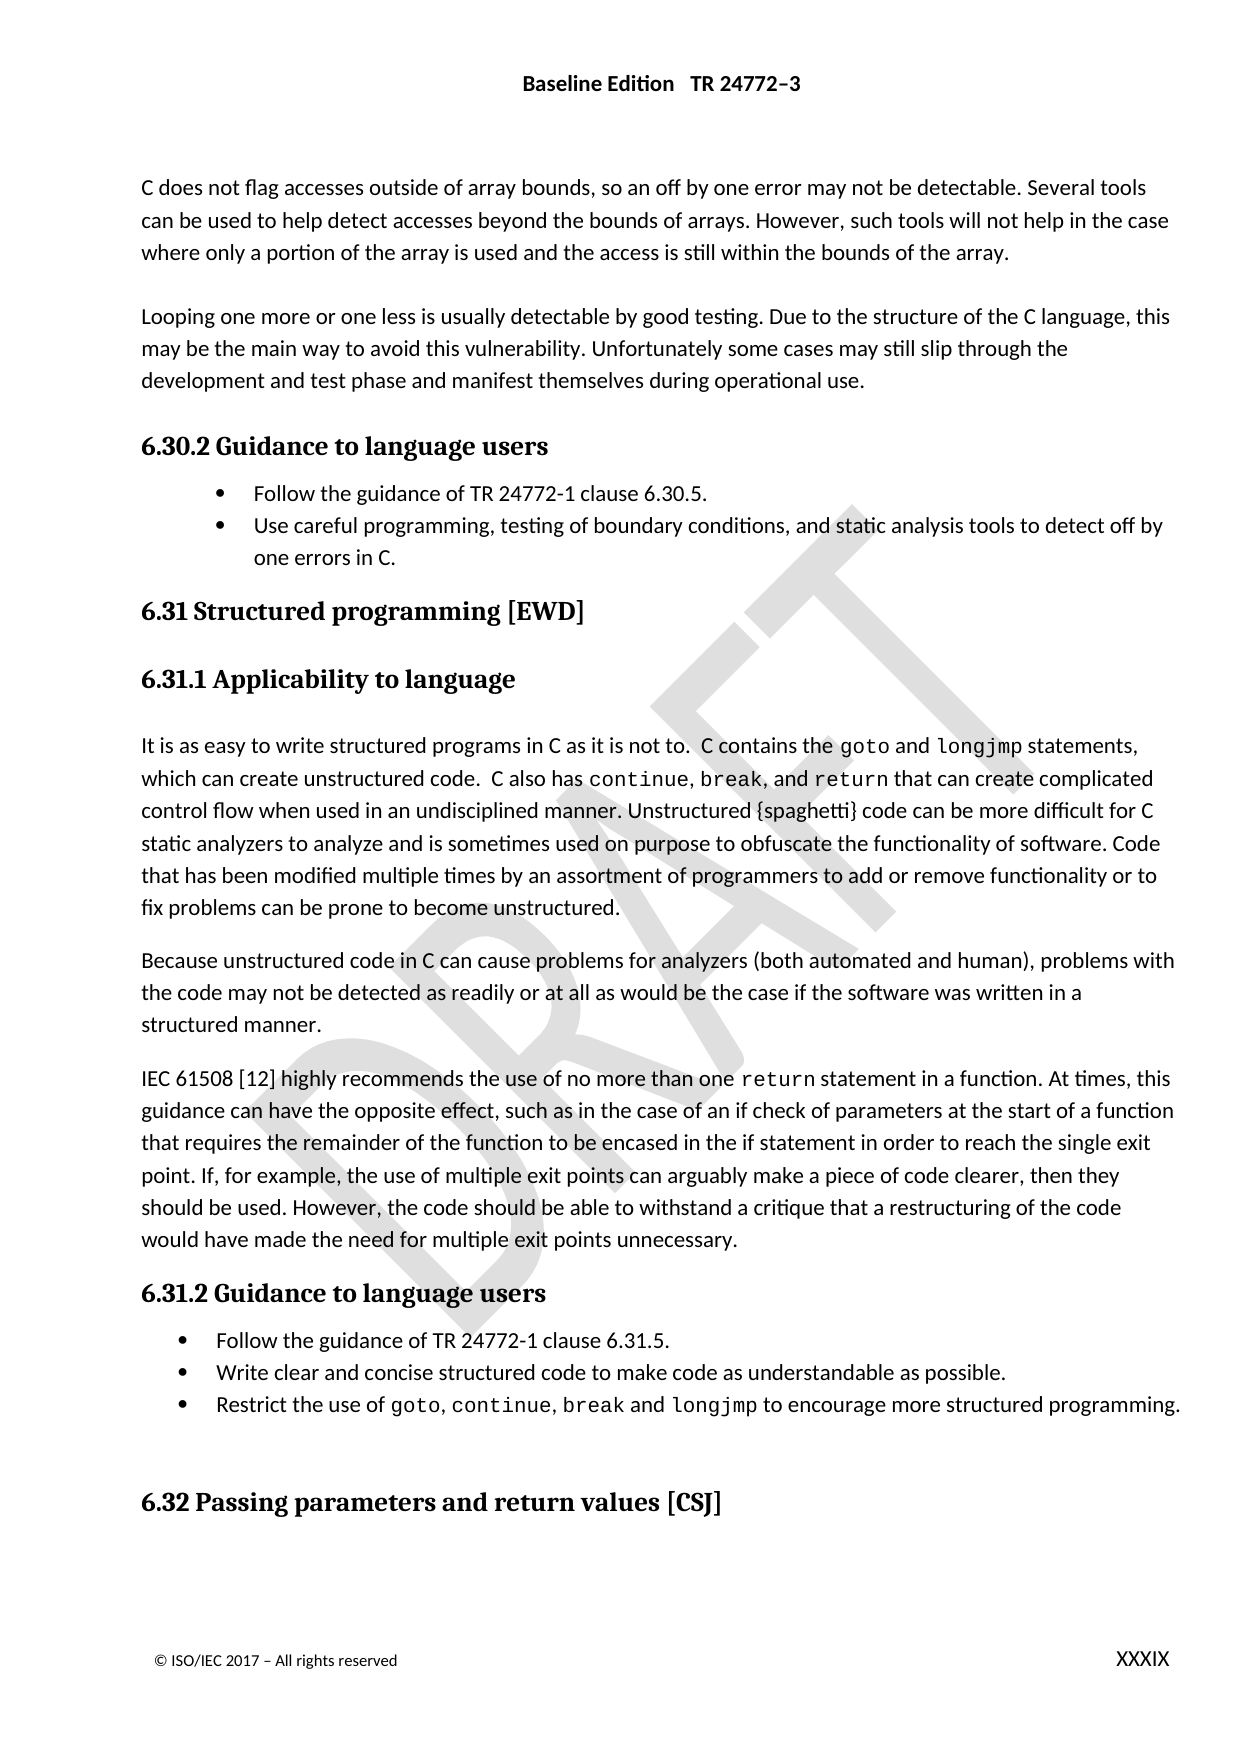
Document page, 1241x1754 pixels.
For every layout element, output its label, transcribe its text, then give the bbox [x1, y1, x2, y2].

list Write clear and concise structured code to make code as understandable as possible. [178, 1358, 1182, 1386]
list Follow the guidance of TR 24772-1 clause 6.31.5. [178, 1326, 1182, 1354]
text Looping one more or one less is usually detectable by good testing. Due to the structure of the C language, this may be the main way to avoid this vulnerability. Unfortunately some cases may still slip through the development and test phase and manifest themselves during operational use. [141, 302, 1182, 395]
text It is as easy to write structured programs in C as it is not to. C contains the goto and longjmp statements, which can create unstructured code. C also has continue, break, and return that can create complicated control flow when used in an undisciplined manner. Unstructured {spaghetti} code can be more difficult for C static analyzers to analyze and is sometimes used on purpose to obfuscate the functionality of software. Code that has been modified multiple times by an assortment of programmers to add or remove functionality or to fix problems can be prone to become unstructured. [141, 731, 1182, 921]
subtitle 6.31.2 Guidance to language users [141, 1278, 1182, 1309]
list Use careful programming, testing of boundary conditions, and static analysis tools to detect off by one errors in C. [216, 511, 1182, 571]
text Because unstructured code in C can cause problems for analyzers (both automated and human), problems with the code may not be detected as readily or at all as would be the case if the software was written in a structured manner. [141, 946, 1182, 1039]
subtitle 6.31 Structured programming [EWD] [141, 596, 1182, 627]
subtitle 6.32 Passing parameters and return values [CSJ] [141, 1487, 1182, 1518]
subtitle 6.30.2 Guidance to language users [141, 431, 1182, 462]
text IEC 61508 [12] highly recommends the use of no more than one return statement in a function. At times, this guidance can have the opposite effect, such as in the case of an if check of parameters at the start of a function that requires the remainder of the function to be encased in the if statement in order to reach the single exit point. If, for example, the use of multiple exit points can arguably make a piece of code clearer, then they should be used. However, the code should be able to withstand a critique that a restructuring of the code would have made the need for multiple exit points unnecessary. [141, 1064, 1182, 1253]
list Restrict the use of goto, continue, break and longjmp to encourage more structured programming. [178, 1390, 1182, 1419]
list Follow the guidance of TR 24772-1 clause 6.30.5. [216, 479, 1182, 507]
text C does not flag accesses outside of array bounds, so an off by one error may not be detectable. Several tools can be used to help detect accesses beyond the bounds of arrays. However, such tools will not help in the case where only a portion of the array is used and the access is still within the bounds of the array. [141, 173, 1182, 266]
subtitle 6.31.1 Applicability to language [141, 664, 1182, 695]
